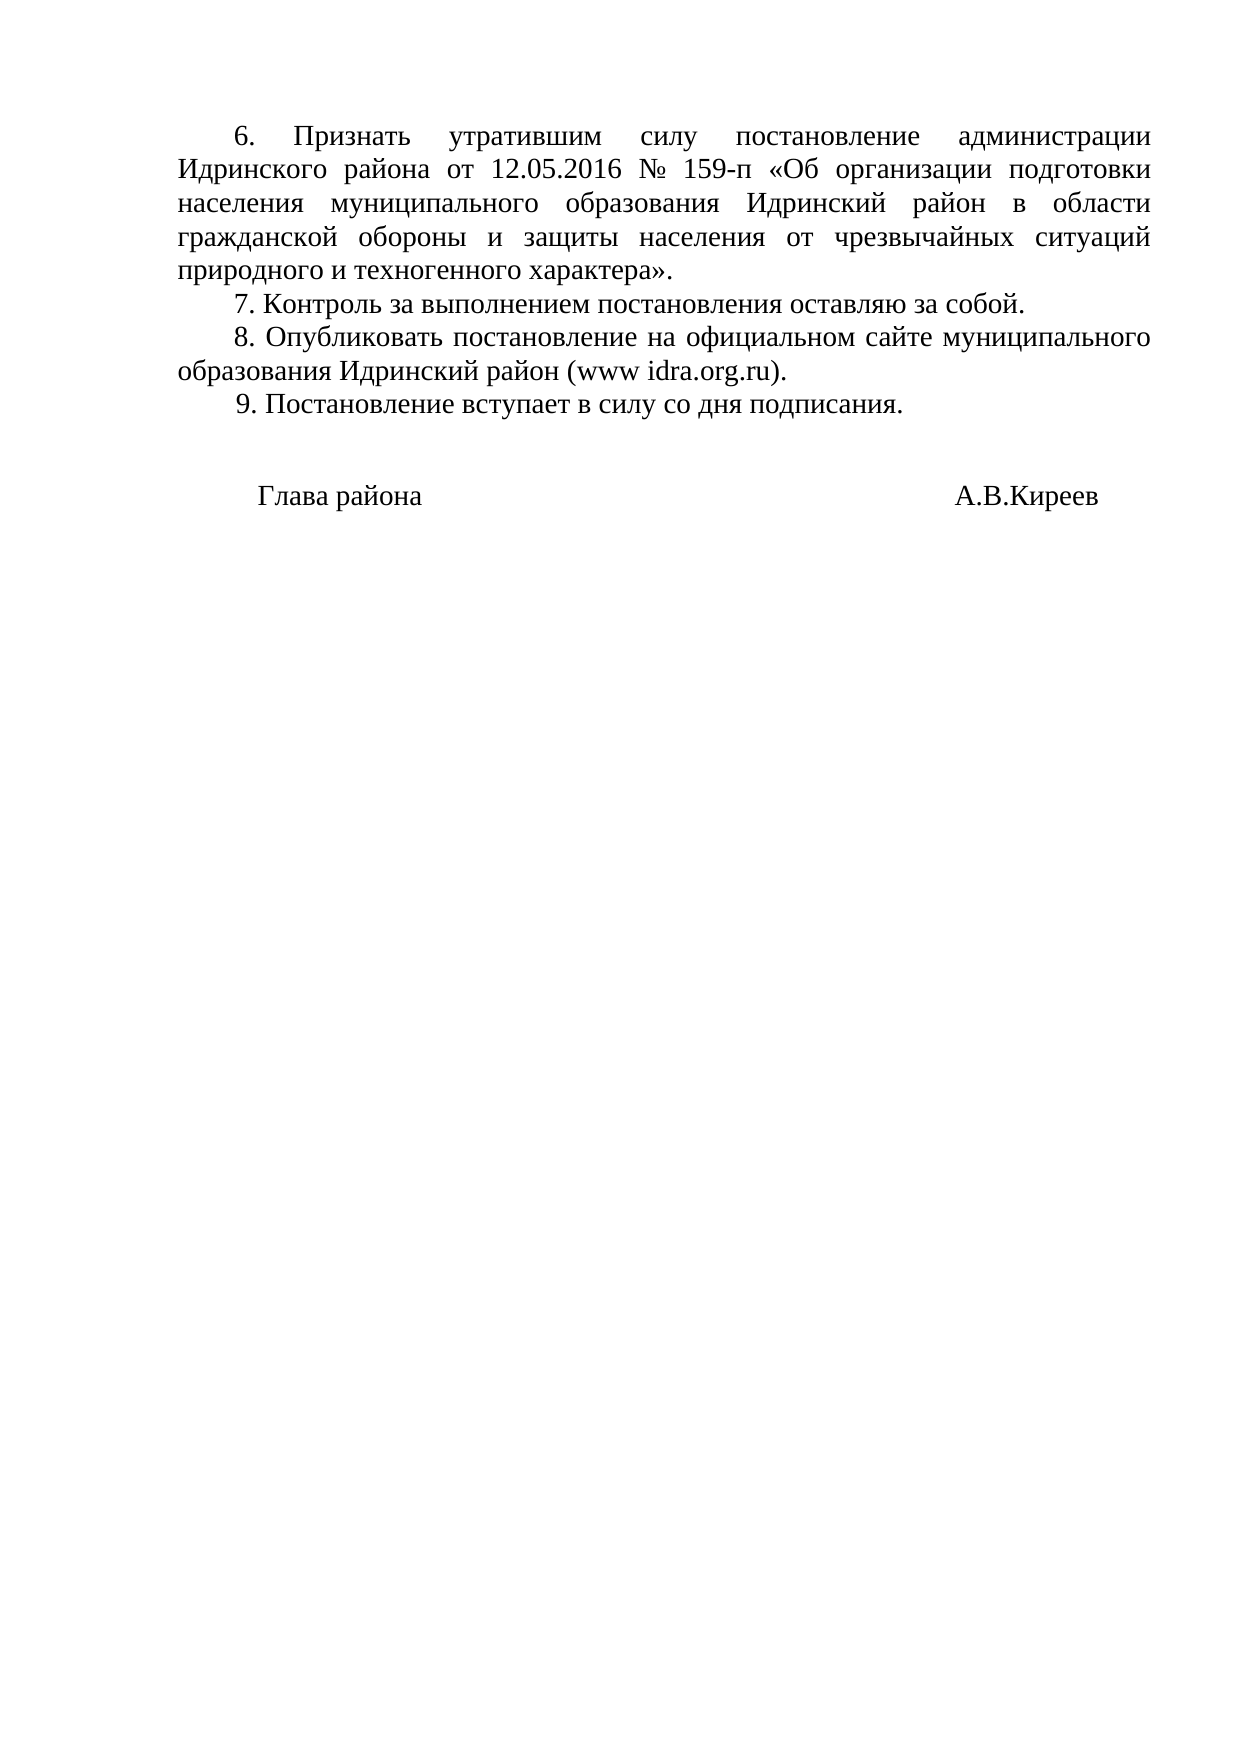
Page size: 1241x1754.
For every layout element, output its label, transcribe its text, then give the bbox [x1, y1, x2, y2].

text 7. Контроль за выполнением постановления оставляю за собой. [177, 286, 1152, 319]
text Глава района А.В.Киреев [177, 478, 1152, 511]
text 6. Признать утратившим силу постановление администрации Идринского района от 12.05.2016 № 159-п «Об организации подготовки населения муниципального образования Идринский район в области гражданской обороны и защиты населения от чрезвычайных ситуаций природного и техногенного характера». [177, 118, 1152, 286]
text 8. Опубликовать постановление на официальном сайте муниципального образования Идринский район (www idra.org.ru). [177, 319, 1152, 386]
text 9. Постановление вступает в силу со дня подписания. [177, 386, 1152, 420]
